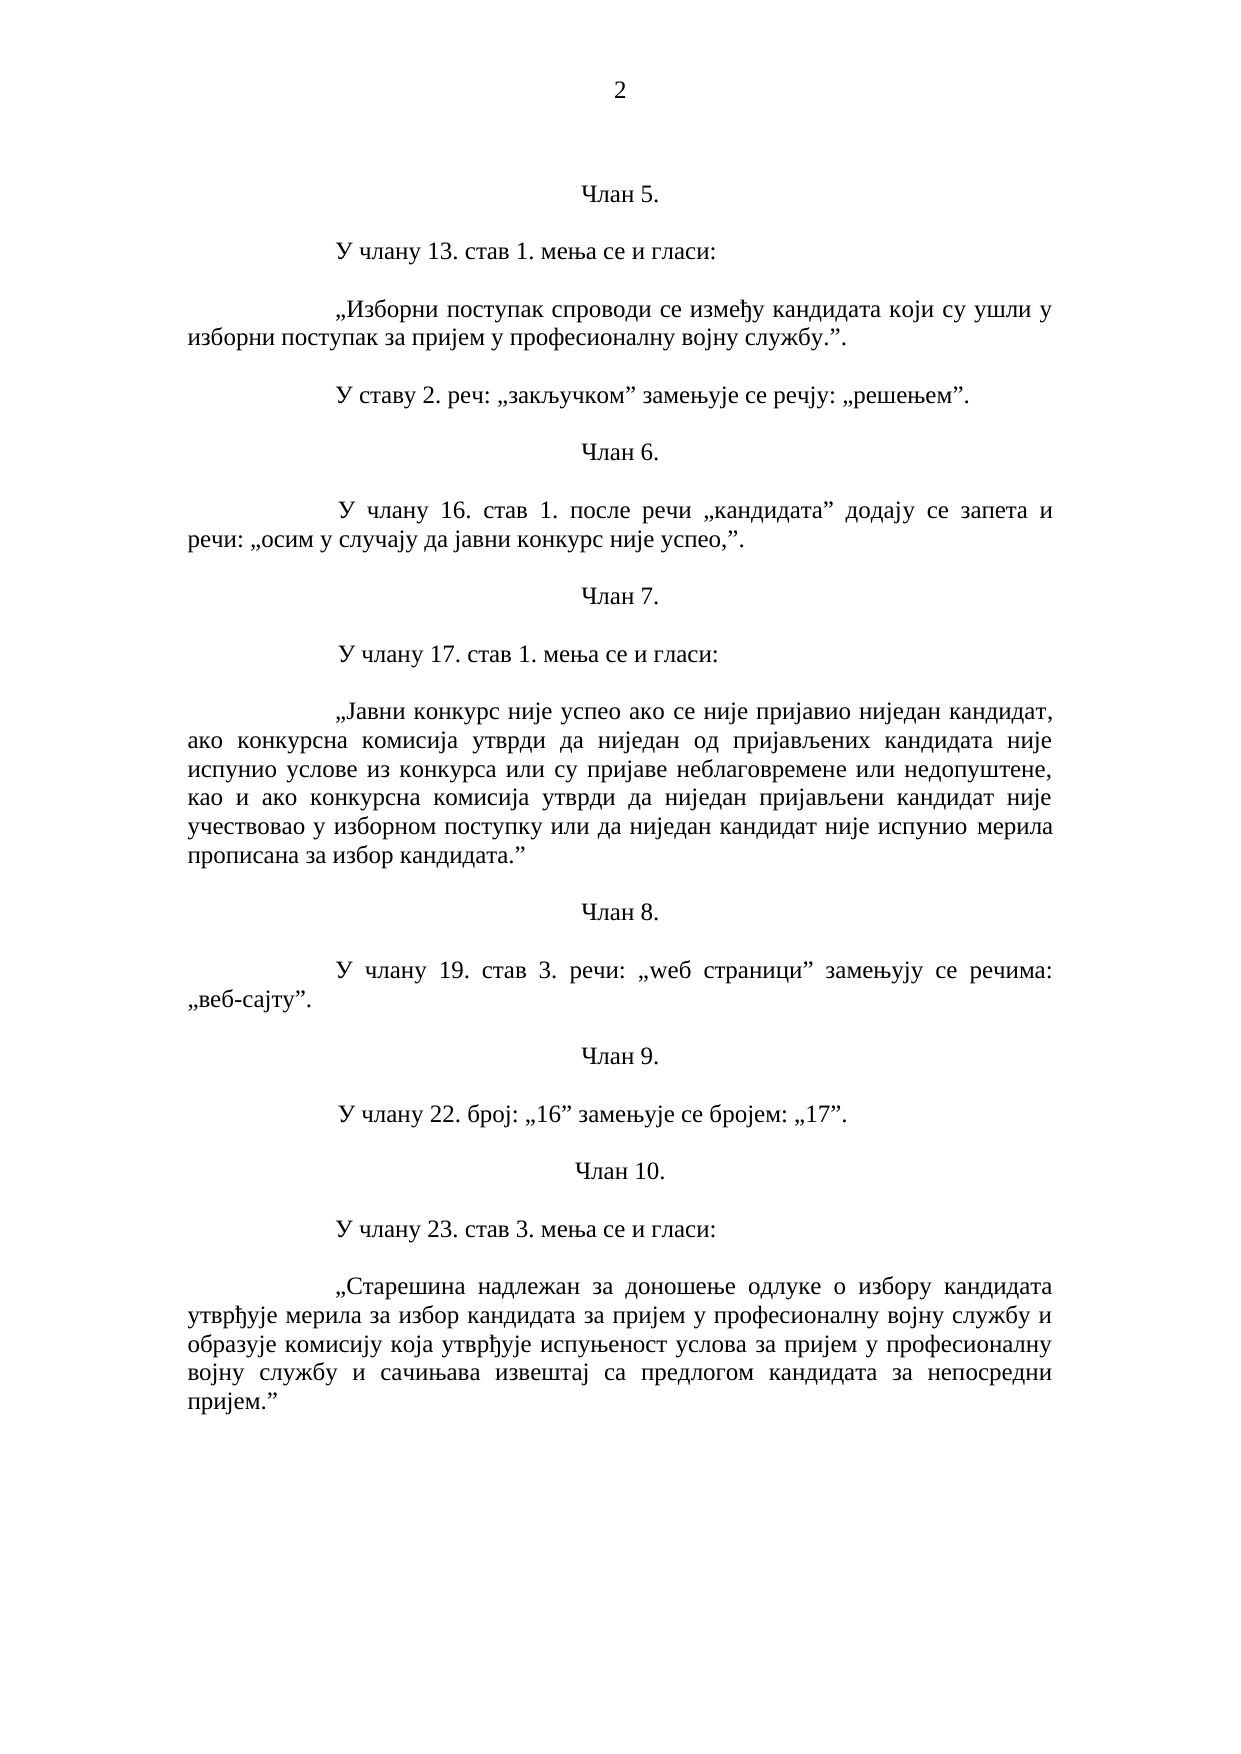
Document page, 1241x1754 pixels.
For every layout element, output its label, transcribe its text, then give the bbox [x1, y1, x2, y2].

text Члан 8. [187, 897, 1053, 926]
text У ставу 2. реч: „закључком” замењује се речју: „решењем”. [187, 380, 1053, 409]
text Члан 6. [187, 437, 1053, 466]
text Члан 5. [187, 179, 1053, 207]
text У члану 23. став 3. мења се и гласи: [187, 1214, 1053, 1242]
text У члану 13. став 1. мења се и гласи: [187, 236, 1053, 265]
text У члану 22. број: „16” замењује се бројем: „17”. [187, 1099, 1053, 1127]
text Члан 7. [187, 581, 1053, 610]
text У члану 17. став 1. мења се и гласи: [187, 639, 1053, 667]
text „Старешина надлежан за доношење одлуке о избору кандидата утврђује мерила за избор кандидата за пријем у професионалну војну службу и образује комисију која утврђује испуњеност услова за пријем у професионалну војну службу и сачињава извештај са предлогом кандидата за непосредни пријем.” [187, 1271, 1053, 1415]
text Члан 10. [187, 1156, 1053, 1185]
text У члану 19. став 3. речи: „wеб страници” замењују се речима: „веб-сајту”. [187, 955, 1053, 1012]
text У члану 16. став 1. после речи „кандидата” додају се запета и речи: „осим у случају да јавни конкурс није успео,”. [187, 495, 1053, 552]
text Члан 9. [187, 1041, 1053, 1070]
text „Изборни поступак спроводи се између кандидата који су ушли у изборни поступак за пријем у професионалну војну службу.”. [187, 294, 1053, 351]
text „Јавни конкурс није успео ако се није пријавио ниједан кандидат, ако конкурсна комисија утврди да ниједан од пријављених кандидата није испунио услове из конкурса или су пријаве неблаговремене или недопуштене, као и ако конкурсна комисија утврди да ниједан пријављени кандидат није учествовао у изборном поступку или да ниједан кандидат није испунио мерила прописана за избор кандидата.” [187, 696, 1053, 869]
